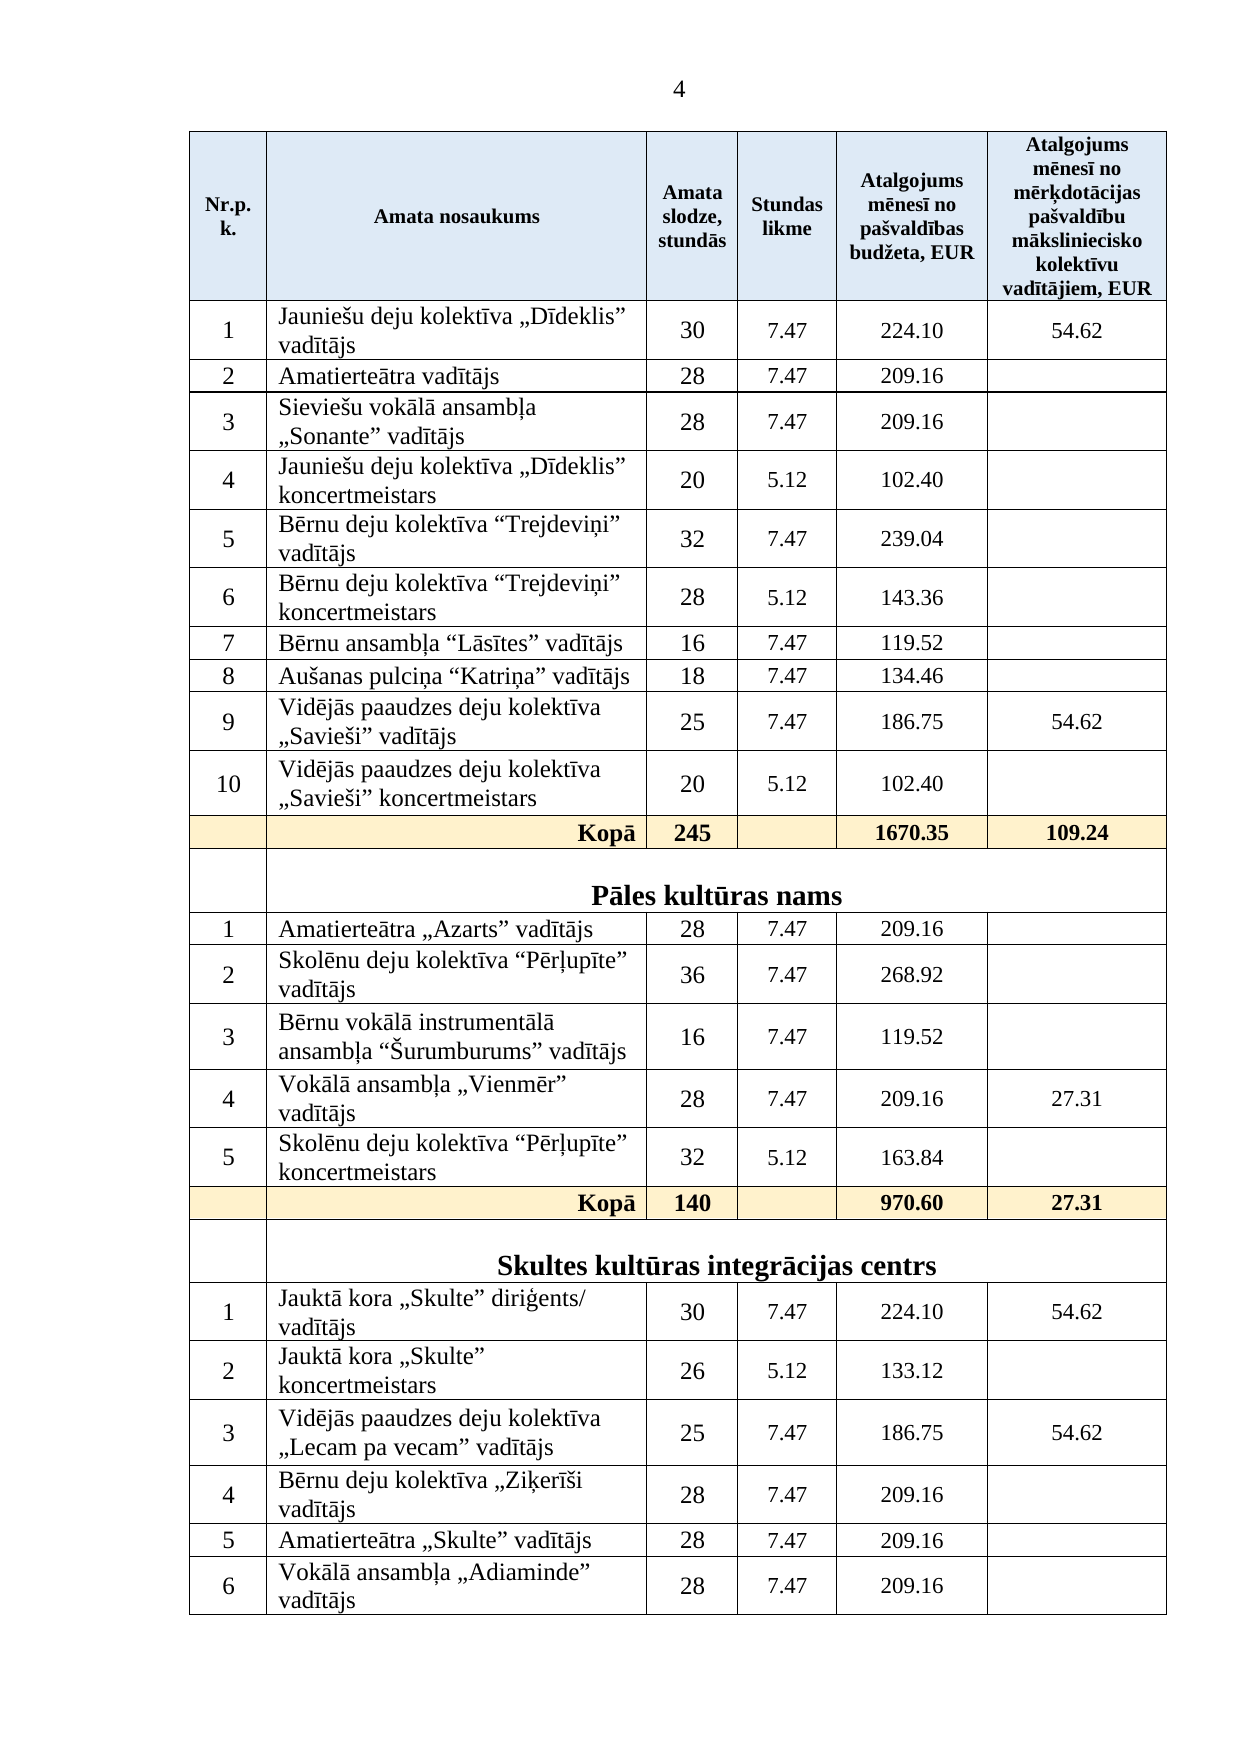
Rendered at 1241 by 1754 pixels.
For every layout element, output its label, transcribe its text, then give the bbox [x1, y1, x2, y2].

table_cell 20 [647, 751, 737, 815]
table_cell 7.47 [738, 510, 836, 567]
table_cell 30 [647, 1283, 737, 1340]
table_cell 102.40 [837, 451, 987, 508]
table_cell Jauniešu deju kolektīva „Dīdeklis” vadītājs [267, 301, 646, 359]
table_cell 109.24 [988, 816, 1166, 848]
table_cell Jauktā kora „Skulte” diriģents/ vadītājs [267, 1283, 646, 1340]
table_cell 18 [647, 660, 737, 691]
table_cell 9 [190, 692, 266, 750]
table_cell Aušanas pulciņa “Katriņa” vadītājs [267, 660, 646, 691]
table_cell 20 [647, 451, 737, 508]
table_cell 6 [190, 568, 266, 626]
table_cell 3 [190, 393, 266, 450]
table_cell 119.52 [837, 1004, 987, 1068]
table_cell [988, 1128, 1166, 1186]
table_cell 209.16 [837, 1070, 987, 1127]
table_cell 7.47 [738, 1557, 836, 1614]
table_cell 143.36 [837, 568, 987, 626]
table_cell 1670.35 [837, 816, 987, 848]
table_cell 245 [647, 816, 737, 848]
table_cell 5 [190, 1128, 266, 1186]
table_cell 7.47 [738, 301, 836, 359]
table_cell 26 [647, 1341, 737, 1399]
table_cell Jauktā kora „Skulte” koncertmeistars [267, 1341, 646, 1399]
table_cell 7.47 [738, 692, 836, 750]
table_cell 134.46 [837, 660, 987, 691]
table_cell 5.12 [738, 1341, 836, 1399]
table_header Atalgojums mēnesī no pašvaldības budžeta, EUR [837, 132, 987, 300]
table_cell [190, 849, 266, 912]
table_cell [988, 393, 1166, 450]
table_cell 1 [190, 913, 266, 944]
table_cell 209.16 [837, 1466, 987, 1523]
table_cell 133.12 [837, 1341, 987, 1399]
table_cell [988, 1341, 1166, 1399]
table_cell 30 [647, 301, 737, 359]
table_cell [988, 1466, 1166, 1523]
table_cell 3 [190, 1004, 266, 1068]
table_cell 7.47 [738, 1466, 836, 1523]
table_cell 54.62 [988, 1400, 1166, 1464]
table_cell 224.10 [837, 301, 987, 359]
table_cell Jauniešu deju kolektīva „Dīdeklis” koncertmeistars [267, 451, 646, 508]
table_cell 28 [647, 360, 737, 391]
table_cell Bērnu vokālā instrumentālā ansambļa “Šurumburums” vadītājs [267, 1004, 646, 1068]
table_cell 32 [647, 510, 737, 567]
table_cell 8 [190, 660, 266, 691]
table_cell [988, 945, 1166, 1003]
table_cell 3 [190, 1400, 266, 1464]
table_cell 28 [647, 1466, 737, 1523]
table_cell Skolēnu deju kolektīva “Pērļupīte” vadītājs [267, 945, 646, 1003]
table_cell 163.84 [837, 1128, 987, 1186]
table_cell 5.12 [738, 1128, 836, 1186]
table_cell 268.92 [837, 945, 987, 1003]
table_cell 54.62 [988, 1283, 1166, 1340]
table_header Atalgojums mēnesī no mērķdotācijas pašvaldību māksliniecisko kolektīvu vadītājiem, EUR [988, 132, 1166, 300]
table_cell 2 [190, 1341, 266, 1399]
table_cell Pāles kultūras nams [267, 849, 1166, 912]
table_cell [988, 913, 1166, 944]
table_header Amata nosaukums [267, 132, 646, 300]
table_cell 102.40 [837, 751, 987, 815]
table_cell 27.31 [988, 1070, 1166, 1127]
table_cell 28 [647, 1524, 737, 1556]
table_cell 32 [647, 1128, 737, 1186]
table_cell 7.47 [738, 1283, 836, 1340]
table_cell 16 [647, 627, 737, 658]
table_cell 16 [647, 1004, 737, 1068]
table_cell 5 [190, 1524, 266, 1556]
table_cell Vokālā ansambļa „Vienmēr” vadītājs [267, 1070, 646, 1127]
table_cell [988, 1524, 1166, 1556]
table_cell Vidējās paaudzes deju kolektīva „Lecam pa vecam” vadītājs [267, 1400, 646, 1464]
table_cell 36 [647, 945, 737, 1003]
table_cell [988, 568, 1166, 626]
table_cell 27.31 [988, 1187, 1166, 1218]
table_cell 28 [647, 1070, 737, 1127]
table_cell Sieviešu vokālā ansambļa „Sonante” vadītājs [267, 393, 646, 450]
table_cell 186.75 [837, 1400, 987, 1464]
table_cell 28 [647, 1557, 737, 1614]
table_cell Kopā [267, 816, 646, 848]
table_cell 28 [647, 568, 737, 626]
table_header Amata slodze, stundās [647, 132, 737, 300]
table_cell 224.10 [837, 1283, 987, 1340]
table_cell Bērnu ansambļa “Lāsītes” vadītājs [267, 627, 646, 658]
table_cell Bērnu deju kolektīva „Ziķerīši vadītājs [267, 1466, 646, 1523]
table_cell 209.16 [837, 360, 987, 391]
table_cell 6 [190, 1557, 266, 1614]
table_cell 1 [190, 301, 266, 359]
table_cell 10 [190, 751, 266, 815]
table_cell 119.52 [837, 627, 987, 658]
table_cell 209.16 [837, 1557, 987, 1614]
table_cell 2 [190, 360, 266, 391]
table_cell 209.16 [837, 913, 987, 944]
table_cell [190, 1220, 266, 1282]
table_cell [988, 627, 1166, 658]
table_cell 7.47 [738, 1524, 836, 1556]
table_cell Skultes kultūras integrācijas centrs [267, 1220, 1166, 1282]
table_cell 7.47 [738, 913, 836, 944]
table_cell 5.12 [738, 751, 836, 815]
table_cell 25 [647, 1400, 737, 1464]
table_cell 7 [190, 627, 266, 658]
table_cell 5.12 [738, 568, 836, 626]
table_cell 140 [647, 1187, 737, 1218]
table_cell 186.75 [837, 692, 987, 750]
table_cell 4 [190, 1466, 266, 1523]
table_cell [988, 1557, 1166, 1614]
table_cell [738, 1187, 836, 1218]
table_cell 7.47 [738, 1004, 836, 1068]
table_cell 7.47 [738, 627, 836, 658]
table_cell 209.16 [837, 393, 987, 450]
table_cell [988, 751, 1166, 815]
table_cell Skolēnu deju kolektīva “Pērļupīte” koncertmeistars [267, 1128, 646, 1186]
table_cell 4 [190, 451, 266, 508]
table_cell Amatierteātra vadītājs [267, 360, 646, 391]
table_cell Amatierteātra „Skulte” vadītājs [267, 1524, 646, 1556]
table_cell 54.62 [988, 692, 1166, 750]
table_cell Vidējās paaudzes deju kolektīva „Savieši” koncertmeistars [267, 751, 646, 815]
table_cell 7.47 [738, 360, 836, 391]
table_cell 209.16 [837, 1524, 987, 1556]
table_cell 28 [647, 913, 737, 944]
table_cell Bērnu deju kolektīva “Trejdeviņi” vadītājs [267, 510, 646, 567]
table_cell 7.47 [738, 1070, 836, 1127]
table_cell 5 [190, 510, 266, 567]
table_cell Amatierteātra „Azarts” vadītājs [267, 913, 646, 944]
table_cell 7.47 [738, 945, 836, 1003]
table_cell Kopā [267, 1187, 646, 1218]
table_cell 1 [190, 1283, 266, 1340]
table_cell 2 [190, 945, 266, 1003]
table_cell [988, 360, 1166, 391]
table_cell Vidējās paaudzes deju kolektīva „Savieši” vadītājs [267, 692, 646, 750]
table_cell Bērnu deju kolektīva “Trejdeviņi” koncertmeistars [267, 568, 646, 626]
table_cell [988, 510, 1166, 567]
table_cell 4 [190, 1070, 266, 1127]
table_cell [988, 451, 1166, 508]
table_cell 7.47 [738, 1400, 836, 1464]
table_cell [190, 1187, 266, 1218]
table_cell 970.60 [837, 1187, 987, 1218]
table_cell 7.47 [738, 660, 836, 691]
table_cell 239.04 [837, 510, 987, 567]
table_cell 54.62 [988, 301, 1166, 359]
table_cell 5.12 [738, 451, 836, 508]
table_cell [988, 660, 1166, 691]
table_cell [738, 816, 836, 848]
table_cell 7.47 [738, 393, 836, 450]
table_cell Vokālā ansambļa „Adiaminde” vadītājs [267, 1557, 646, 1614]
table_cell 28 [647, 393, 737, 450]
table_header Nr.p. k. [190, 132, 266, 300]
table_cell [988, 1004, 1166, 1068]
table_cell 25 [647, 692, 737, 750]
table_cell [190, 816, 266, 848]
table_header Stundas likme [738, 132, 836, 300]
